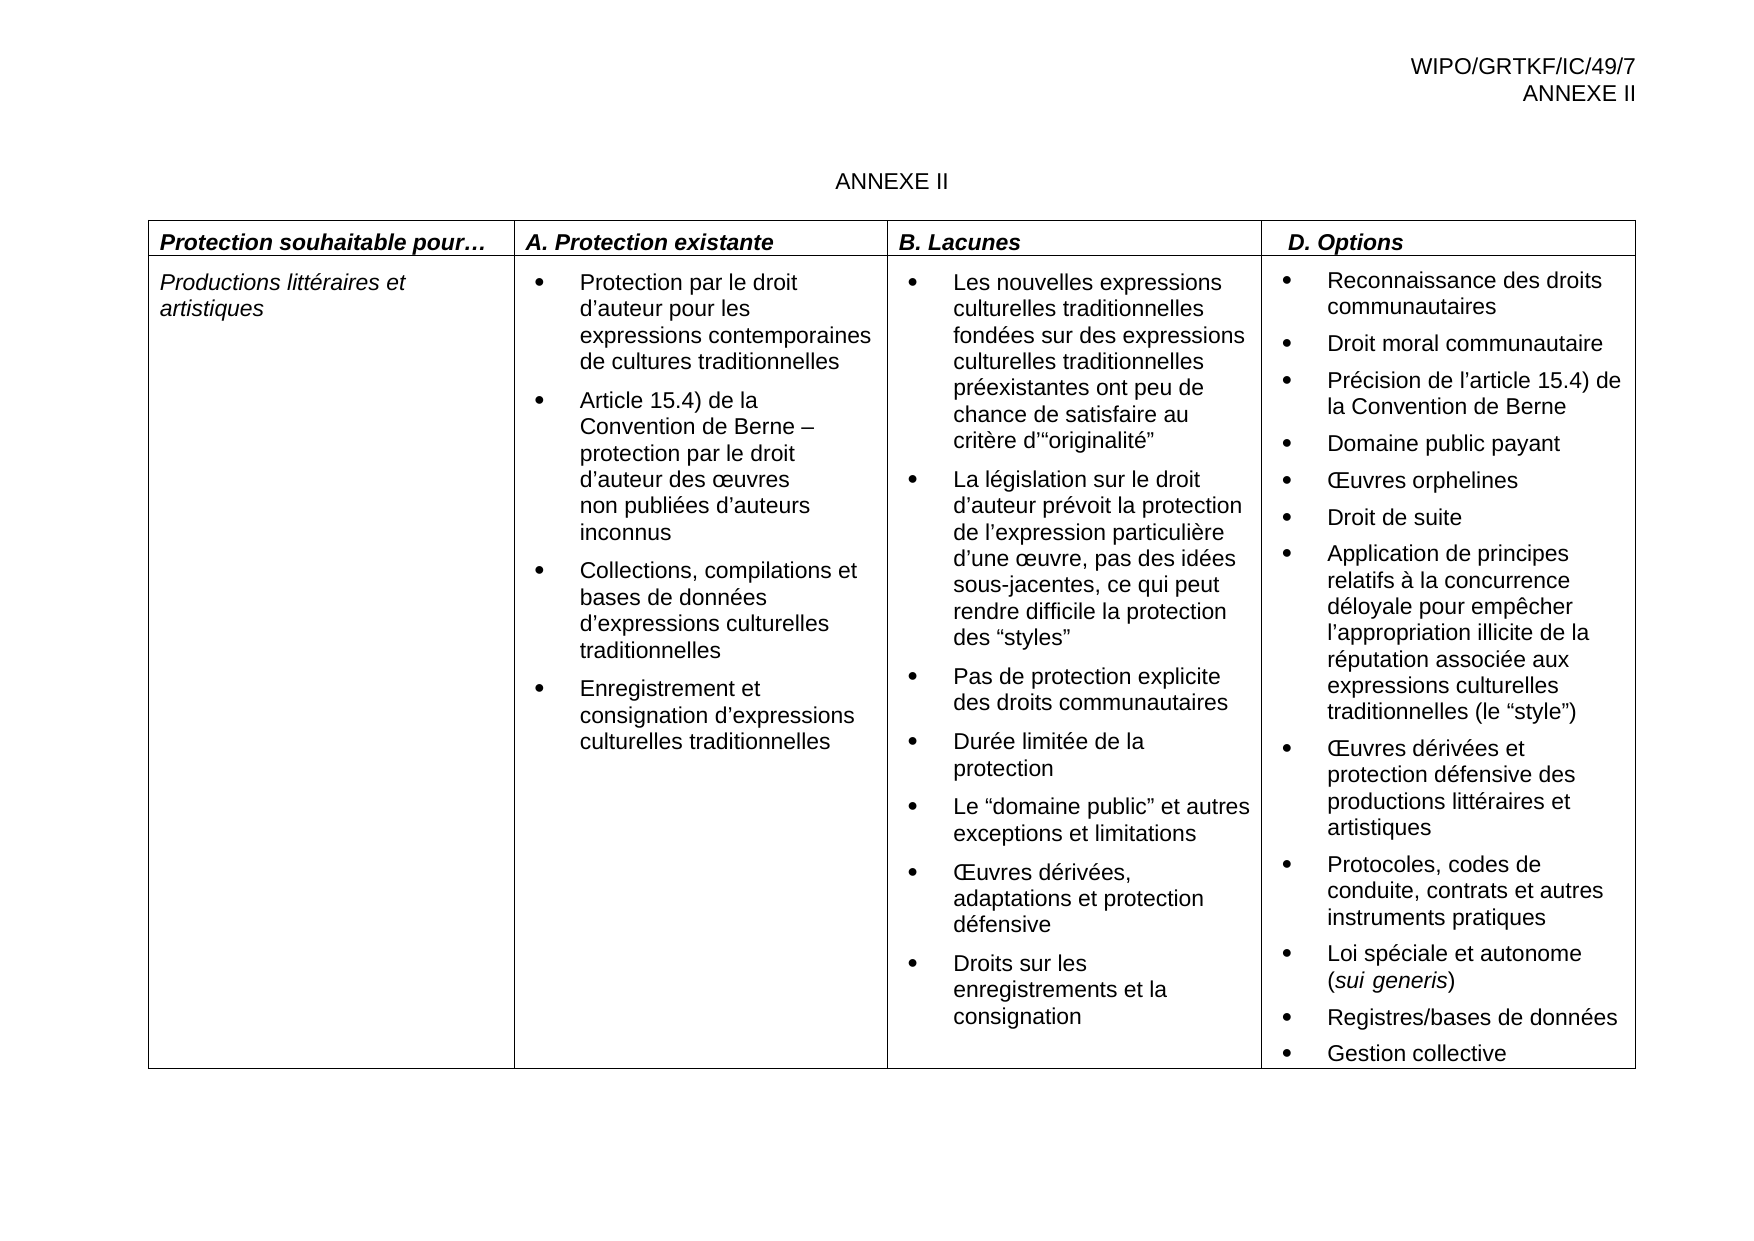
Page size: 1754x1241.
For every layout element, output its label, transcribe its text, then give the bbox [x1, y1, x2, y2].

table_header B. Lacunes [888, 221, 1261, 255]
table_cell Productions littéraires et artistiques [149, 256, 514, 1068]
table_cell Les nouvelles expressions culturelles traditionnelles fondées sur des expressions culturelles traditionnelles préexistantes ont peu de chance de satisfaire au critère d’“originalité” La législation sur le droit d’auteur prévoit la protection de l’expression particulière d’une œuvre, pas des idées sous-jacentes, ce qui peut rendre difficile la protection des “styles” Pas de protection explicite des droits communautaires Durée limitée de la protection Le “domaine public” et autres exceptions et limitations Œuvres dérivées, adaptations et protection défensive Droits sur les enregistrements et la consignation [888, 256, 1261, 1068]
table_header Protection souhaitable pour… [149, 221, 514, 255]
table_header A. Protection existante [515, 221, 887, 255]
table_cell Reconnaissance des droits communautaires Droit moral communautaire Précision de l’article 15.4) de la Convention de Berne Domaine public payant Œuvres orphelines Droit de suite Application de principes relatifs à la concurrence déloyale pour empêcher l’appropriation illicite de la réputation associée aux expressions culturelles traditionnelles (le “style”) Œuvres dérivées et protection défensive des productions littéraires et artistiques Protocoles, codes de conduite, contrats et autres instruments pratiques Loi spéciale et autonome (sui generis) Registres/bases de données Gestion collective [1262, 256, 1635, 1068]
table_header D. Options [1262, 221, 1635, 255]
table_cell Protection par le droit d’auteur pour les expressions contemporaines de cultures traditionnelles Article 15.4) de la Convention de Berne – protection par le droit d’auteur des œuvres non publiées d’auteurs inconnus Collections, compilations et bases de données d’expressions culturelles traditionnelles Enregistrement et consignation d’expressions culturelles traditionnelles [515, 256, 887, 1068]
text Annexe II [148, 168, 1636, 195]
